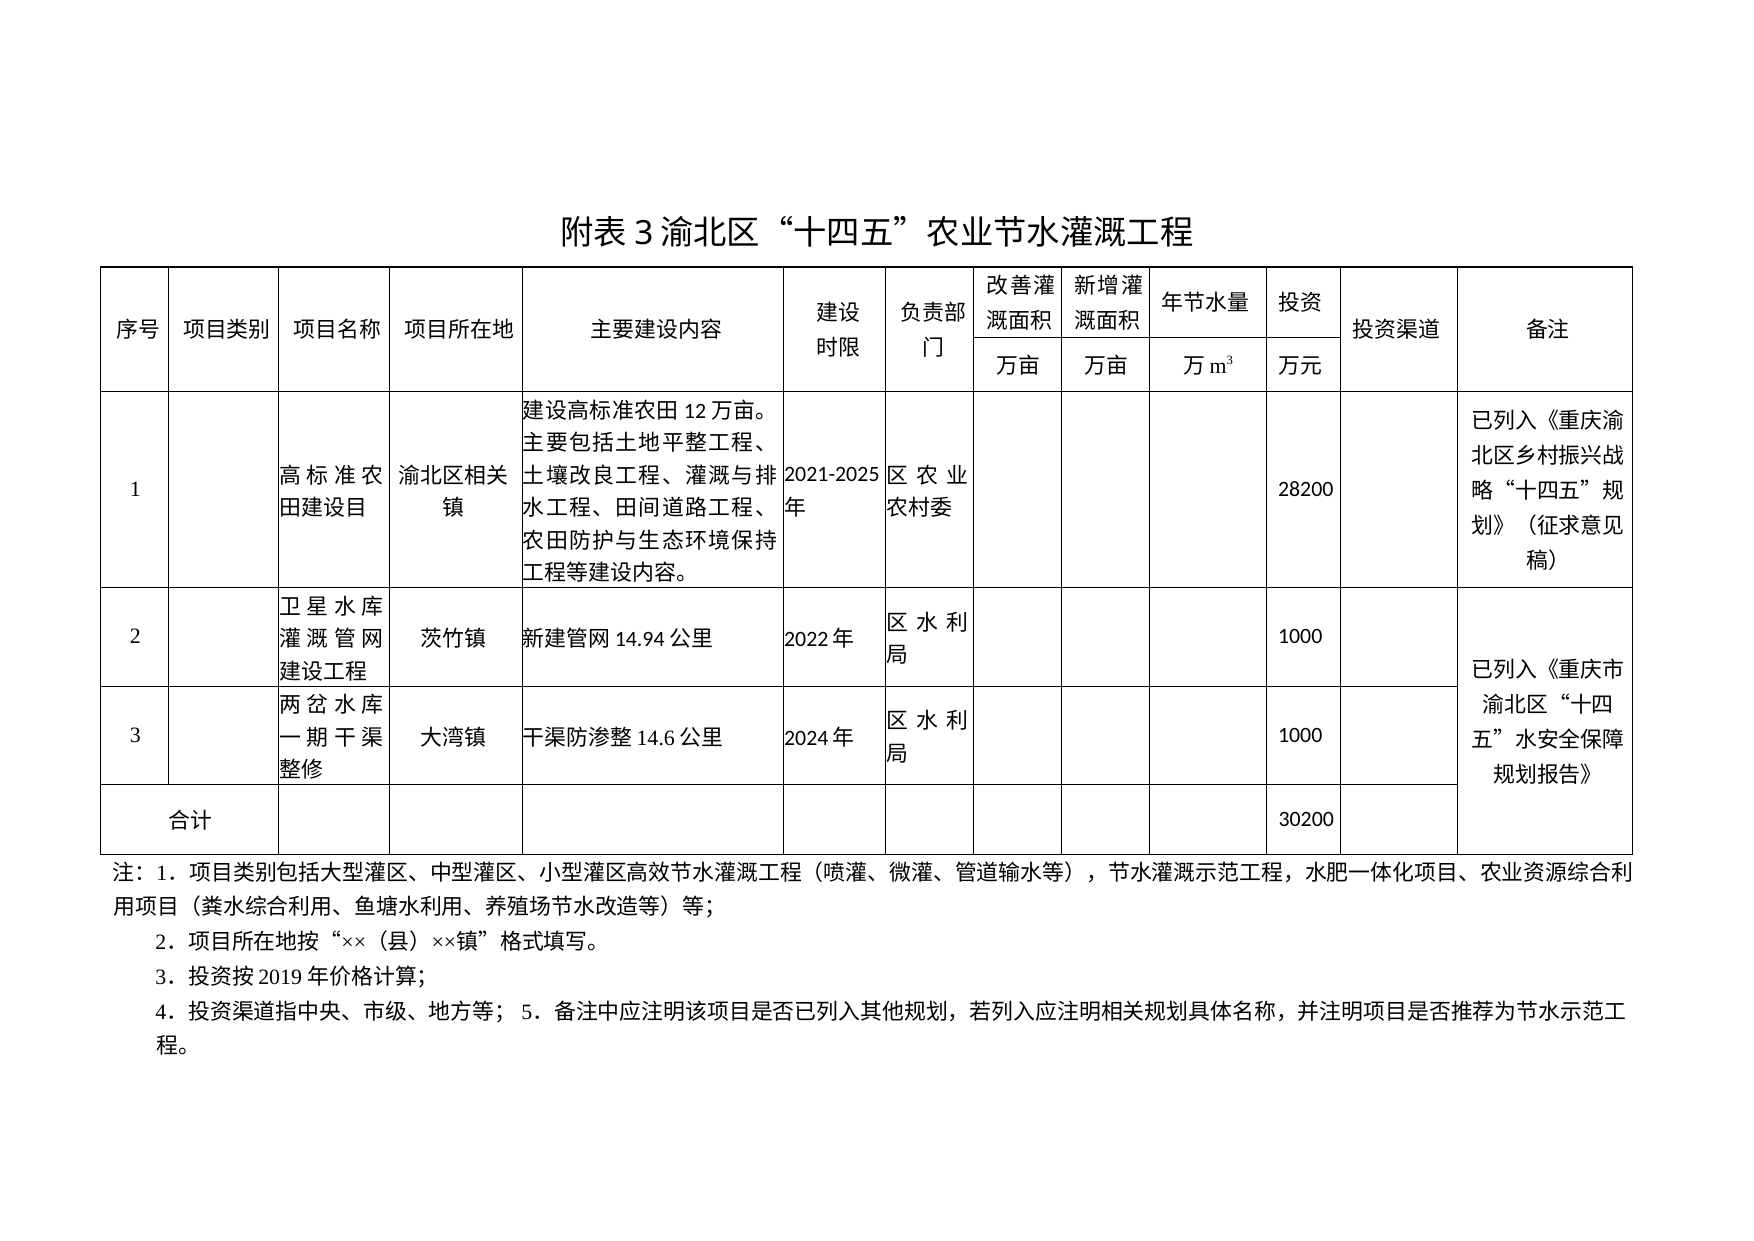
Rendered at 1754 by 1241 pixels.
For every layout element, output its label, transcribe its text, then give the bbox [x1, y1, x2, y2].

table_cell [1062, 392, 1149, 587]
table_cell [974, 785, 1061, 853]
table_cell 2 [101, 588, 168, 686]
table_header 新增灌溉面积 [1062, 268, 1149, 337]
table_cell [1062, 687, 1149, 784]
table_cell 30200 [1267, 785, 1340, 853]
text 附表 3渝北区“十四五”农业节水灌溉工程 [112, 198, 1641, 263]
table_cell 3 [101, 687, 168, 784]
table_cell 已列入《重庆市渝北区“十四五”水安全保障规划报告》 [1458, 588, 1632, 853]
table_cell 万元 [1267, 338, 1340, 391]
table_cell 渝北区相关镇 [390, 392, 522, 587]
table_header 主要建设内容 [523, 268, 783, 391]
table_cell 1000 [1267, 588, 1340, 686]
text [155, 993, 1641, 1060]
table_cell 卫星水库灌溉管网建设工程 [279, 588, 389, 686]
table_cell 两岔水库一期干渠整修 [279, 687, 389, 784]
table_cell [974, 588, 1061, 686]
text 3．投资按2019 年价格计算； [155, 958, 1641, 991]
table_cell 1000 [1267, 687, 1340, 784]
table_cell [1341, 392, 1457, 587]
table_cell [1150, 785, 1266, 853]
table_cell [1150, 687, 1266, 784]
table_cell [974, 687, 1061, 784]
table_cell [1341, 785, 1457, 853]
table_cell 1 [101, 392, 168, 587]
table_cell 大湾镇 [390, 687, 522, 784]
table_header 序号 [101, 268, 168, 391]
table_cell [279, 785, 389, 853]
table_cell 区水利局 [886, 687, 973, 784]
table_header 负责部门 [886, 268, 973, 391]
table_cell 2022年 [784, 588, 885, 686]
table_cell 万亩 [1062, 338, 1149, 391]
table_cell [1062, 588, 1149, 686]
table_cell [1341, 588, 1457, 686]
table_header 项目类别 [169, 268, 278, 391]
table_cell 合计 [168, 785, 278, 853]
table_cell [169, 687, 278, 784]
table_cell [1341, 687, 1457, 784]
table_cell [390, 785, 522, 853]
table_cell 万亩 [974, 338, 1061, 391]
table_cell [1062, 785, 1149, 853]
table_cell [523, 785, 783, 853]
table_cell [169, 588, 278, 686]
table_cell 区水利局 [886, 588, 973, 686]
table_cell [169, 392, 278, 587]
table_cell 干渠防渗整14.6公里 [523, 687, 783, 784]
table_header 投资渠道 [1341, 268, 1457, 391]
text 2．项目所在地按“××（县）××镇”格式填写。 [155, 924, 1641, 956]
table_cell 高标准农田建设目 [279, 392, 389, 587]
table_header 项目所在地 [390, 268, 522, 391]
table_cell [974, 392, 1061, 587]
table_cell 2021-2025年 [784, 392, 885, 587]
table_cell [1150, 392, 1266, 587]
table_cell 新建管网14.94公里 [523, 588, 783, 686]
table_cell [784, 785, 885, 853]
table_cell 建设高标准农田12万亩。主要包括土地平整工程、土壤改良工程、灌溉与排水工程、田间道路工程、农田防护与生态环境保持工程等建设内容。 [523, 392, 783, 587]
table_cell 茨竹镇 [390, 588, 522, 686]
table_cell [1150, 588, 1266, 686]
table_header 改善灌溉面积 [974, 268, 1061, 337]
table_header 项目名称 [279, 268, 389, 391]
table_cell 万m3 [1150, 338, 1266, 391]
table_cell [886, 785, 973, 853]
table_cell 区农业农村委 [886, 392, 973, 587]
table_header 建设 时限 [784, 268, 885, 391]
table_header 备注 [1458, 268, 1632, 391]
table_cell [101, 785, 168, 853]
table_header 年节水量 [1150, 268, 1266, 337]
table_cell 28200 [1267, 392, 1340, 587]
table_header 投资 [1267, 268, 1340, 337]
text 注：1．项目类别包括大型灌区、中型灌区、小型灌区高效节水灌溉工程（喷灌、微灌、管道输水等），节水灌溉示范工程，水肥一体化项目、农业资源综合利用项目（粪水综合利用、鱼塘水利用、养殖场节水改造等）等； [112, 854, 1641, 921]
table_cell 已列入《重庆渝北区乡村振兴战略“十四五”规划》（征求意见稿） [1458, 392, 1632, 587]
table_cell 2024年 [784, 687, 885, 784]
